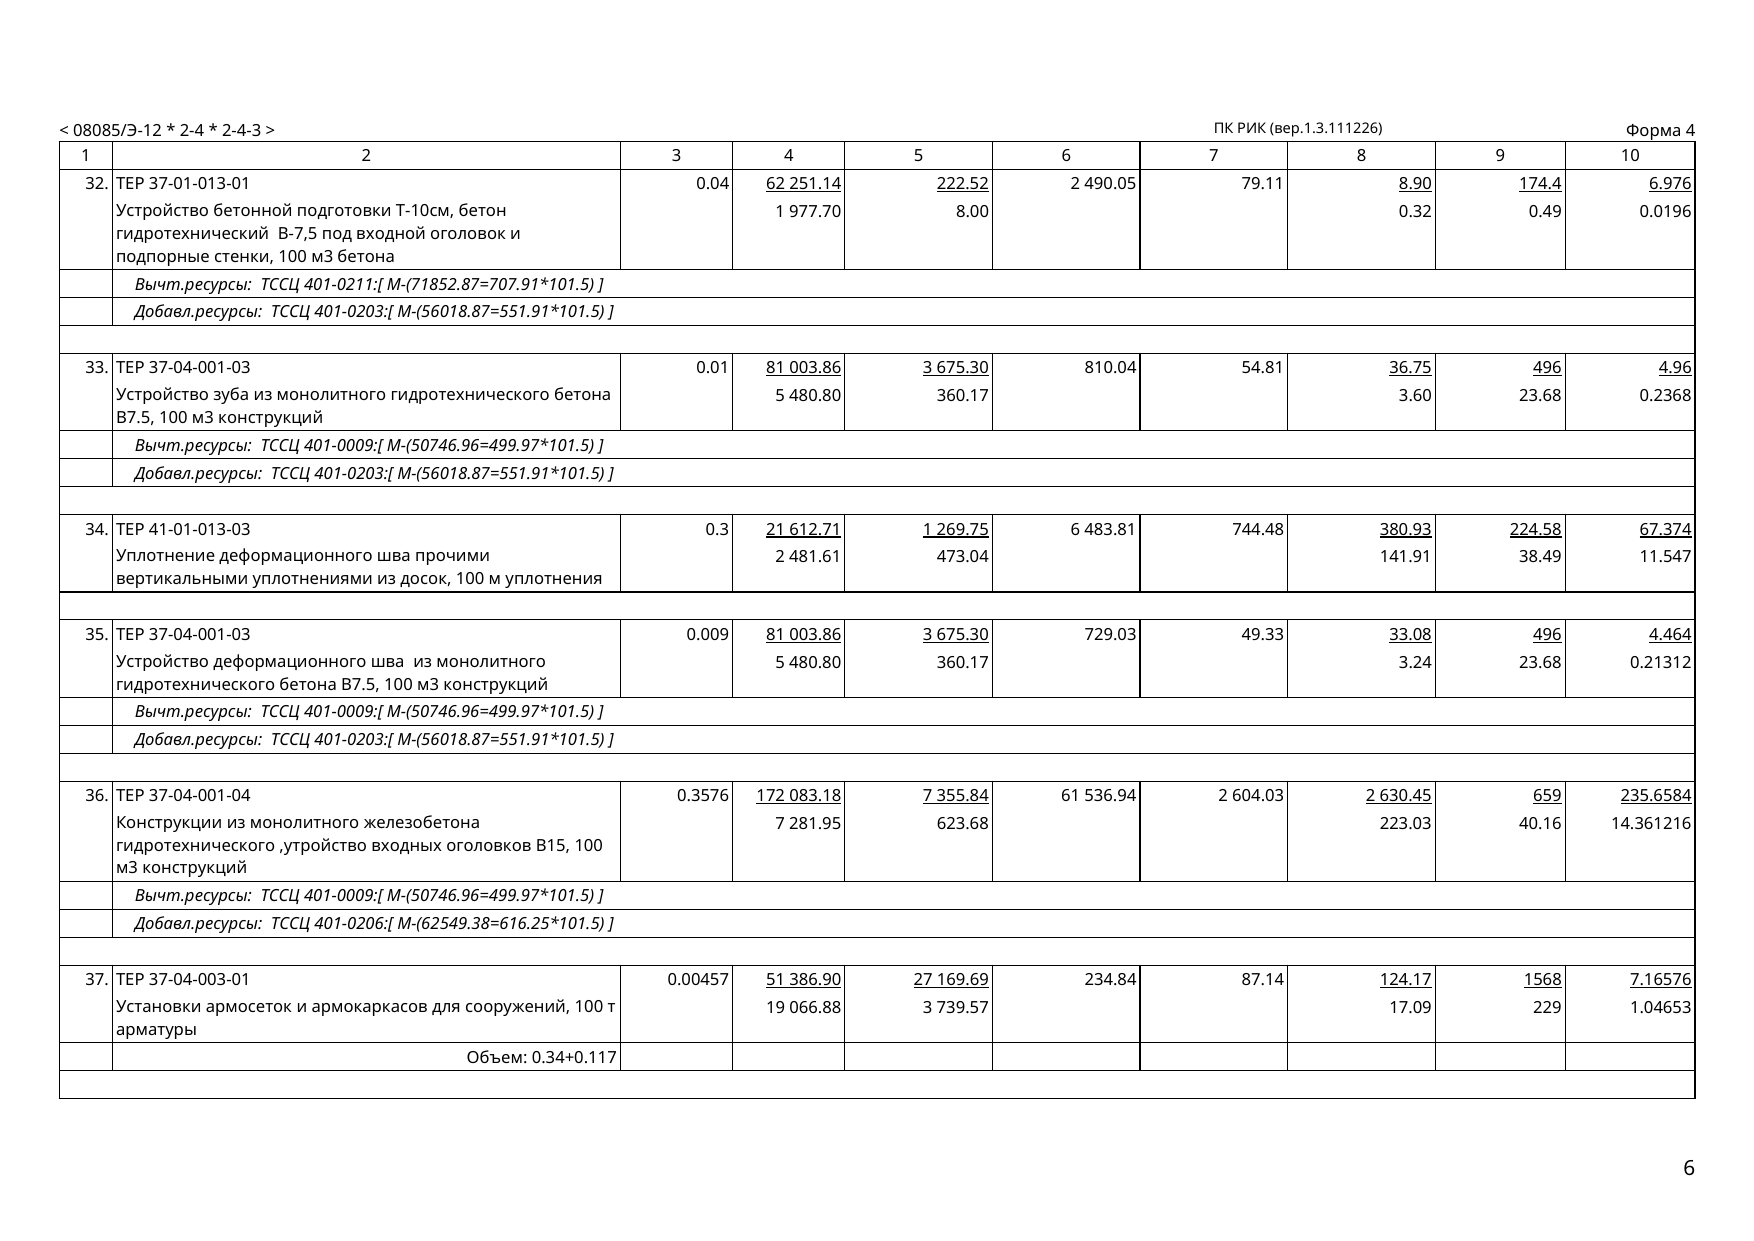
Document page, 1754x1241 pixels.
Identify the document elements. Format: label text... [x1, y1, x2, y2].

table_cell [60, 754, 1694, 781]
table_cell 32. [60, 170, 112, 269]
table_cell [845, 1043, 992, 1070]
table_cell 3.24 [1288, 647, 1435, 697]
table_cell Вычт.ресурсы: ТССЦ 401-0009:[ М-(50746.96=499.97*101.5) ] [113, 431, 1694, 458]
table_cell 223.03 [1288, 809, 1435, 881]
table_cell 38.49 [1436, 542, 1565, 591]
table_cell 19 066.88 [733, 993, 844, 1042]
table_cell [1288, 1043, 1435, 1070]
table_cell 2 490.05 [993, 170, 1139, 269]
table_cell 36.75 [1288, 354, 1435, 381]
table_cell 5 480.80 [733, 647, 844, 697]
table_cell [60, 698, 112, 725]
table_cell 7.16576 [1566, 966, 1694, 992]
table_cell 0.009 [621, 620, 732, 697]
table_cell 473.04 [845, 542, 992, 591]
table_cell 33. [60, 354, 112, 430]
table_cell 7 281.95 [733, 809, 844, 881]
table_cell 0.3576 [621, 782, 732, 881]
table_cell 0.04 [621, 170, 732, 269]
table_cell 62 251.14 [733, 170, 844, 197]
table_cell 54.81 [1141, 354, 1287, 430]
table_cell [60, 298, 112, 325]
table_cell 0.49 [1436, 197, 1565, 269]
table_cell [1566, 1043, 1694, 1070]
table_cell [733, 1043, 844, 1070]
table_cell 4.464 [1566, 620, 1694, 647]
table_cell 3.60 [1288, 381, 1435, 430]
table_cell [60, 1071, 1694, 1098]
table_cell 729.03 [993, 620, 1139, 697]
table_cell 1 977.70 [733, 197, 844, 269]
table_cell 0.01 [621, 354, 732, 430]
table_cell ТЕР 37-04-001-04 Конструкции из монолитного железобетона гидротехнического ,утройство входных оголовков В15, 100 м3 конструкций [113, 782, 620, 881]
table_cell [60, 910, 112, 937]
table_header 5 [845, 142, 992, 169]
table_cell 27 169.69 [845, 966, 992, 992]
table_cell 229 [1436, 993, 1565, 1042]
table_cell 0.21312 [1566, 647, 1694, 697]
table_cell 810.04 [993, 354, 1139, 430]
table_cell Вычт.ресурсы: ТССЦ 401-0211:[ М-(71852.87=707.91*101.5) ] [113, 270, 1694, 297]
table_cell 0.2368 [1566, 381, 1694, 430]
table_cell 8.00 [845, 197, 992, 269]
table_cell 79.11 [1141, 170, 1287, 269]
table_header 10 [1566, 142, 1694, 169]
table_cell ТЕР 37-04-001-03 Устройство зуба из монолитного гидротехнического бетона В7.5, 100 м3 конструкций [113, 354, 620, 430]
table_cell Добавл.ресурсы: ТССЦ 401-0203:[ М-(56018.87=551.91*101.5) ] [113, 298, 1694, 325]
table_cell 172 083.18 [733, 782, 844, 808]
table_cell 174.4 [1436, 170, 1565, 197]
table_cell 222.52 [845, 170, 992, 197]
table_cell 23.68 [1436, 647, 1565, 697]
table_cell 659 [1436, 782, 1565, 808]
table_cell [60, 270, 112, 297]
table_cell 496 [1436, 354, 1565, 381]
table_cell 49.33 [1141, 620, 1287, 697]
table_cell 234.84 [993, 966, 1139, 1042]
table_cell 1568 [1436, 966, 1565, 992]
table_cell 744.48 [1141, 515, 1287, 591]
table_header 9 [1436, 142, 1565, 169]
table_cell 124.17 [1288, 966, 1435, 992]
table_cell 33.08 [1288, 620, 1435, 647]
table_cell Вычт.ресурсы: ТССЦ 401-0009:[ М-(50746.96=499.97*101.5) ] [113, 698, 1694, 725]
table_cell 0.3 [621, 515, 732, 591]
table_cell 61 536.94 [993, 782, 1139, 881]
table_cell 35. [60, 620, 112, 697]
table_cell 21 612.71 [733, 515, 844, 542]
table_cell 37. [60, 966, 112, 1042]
table_cell ТЕР 37-01-013-01 Устройство бетонной подготовки Т-10см, бетон гидротехнический В-7,5 под входной оголовок и подпорные стенки, 100 м3 бетона [113, 170, 620, 269]
table_cell [993, 1043, 1139, 1070]
table_header 6 [993, 142, 1139, 169]
table_cell Добавл.ресурсы: ТССЦ 401-0203:[ М-(56018.87=551.91*101.5) ] [113, 459, 1694, 486]
table_cell 23.68 [1436, 381, 1565, 430]
table_cell 67.374 [1566, 515, 1694, 542]
table_header 7 [1141, 142, 1287, 169]
table_cell 3 739.57 [845, 993, 992, 1042]
table_cell Добавл.ресурсы: ТССЦ 401-0203:[ М-(56018.87=551.91*101.5) ] [113, 726, 1694, 753]
table_cell 2 481.61 [733, 542, 844, 591]
table_header 4 [733, 142, 844, 169]
table_header 1 [60, 142, 112, 169]
table_cell 11.547 [1566, 542, 1694, 591]
table_cell Добавл.ресурсы: ТССЦ 401-0206:[ М-(62549.38=616.25*101.5) ] [113, 910, 1694, 937]
table_cell 81 003.86 [733, 354, 844, 381]
table_cell [621, 1043, 732, 1070]
table_cell 87.14 [1141, 966, 1287, 1042]
table_cell 51 386.90 [733, 966, 844, 992]
table_cell 0.00457 [621, 966, 732, 1042]
table_cell 17.09 [1288, 993, 1435, 1042]
table_cell Вычт.ресурсы: ТССЦ 401-0009:[ М-(50746.96=499.97*101.5) ] [113, 882, 1694, 909]
table_cell ТЕР 37-04-003-01 Установки армосеток и армокаркасов для сооружений, 100 т арматуры [113, 966, 620, 1042]
table_cell 2 630.45 [1288, 782, 1435, 808]
table_cell [1141, 1043, 1287, 1070]
table_cell 36. [60, 782, 112, 881]
table_cell 623.68 [845, 809, 992, 881]
table_cell ТЕР 37-04-001-03 Устройство деформационного шва из монолитного гидротехнического бетона В7.5, 100 м3 конструкций [113, 620, 620, 697]
table_cell [60, 431, 112, 458]
table_cell 360.17 [845, 381, 992, 430]
table_cell 40.16 [1436, 809, 1565, 881]
table_cell 2 604.03 [1141, 782, 1287, 881]
table_cell [60, 487, 1694, 514]
table_cell Объем: 0.34+0.117 [113, 1043, 620, 1070]
table_cell 0.0196 [1566, 197, 1694, 269]
table_cell ТЕР 41-01-013-03 Уплотнение деформационного шва прочими вертикальными уплотнениями из досок, 100 м уплотнения [113, 515, 620, 591]
table_cell [60, 459, 112, 486]
table_cell 380.93 [1288, 515, 1435, 542]
table_cell 3 675.30 [845, 354, 992, 381]
table_cell 4.96 [1566, 354, 1694, 381]
table_cell 7 355.84 [845, 782, 992, 808]
table_header 2 [113, 142, 620, 169]
table_cell [60, 1043, 112, 1070]
table_cell [60, 726, 112, 753]
table_cell [60, 593, 1694, 619]
table_cell 235.6584 [1566, 782, 1694, 808]
table_cell 496 [1436, 620, 1565, 647]
table_cell 5 480.80 [733, 381, 844, 430]
table_cell [60, 882, 112, 909]
table_cell 8.90 [1288, 170, 1435, 197]
table_cell 14.361216 [1566, 809, 1694, 881]
table_cell 81 003.86 [733, 620, 844, 647]
table_cell [60, 326, 1694, 353]
table_cell 141.91 [1288, 542, 1435, 591]
table_header 8 [1288, 142, 1435, 169]
table_cell 3 675.30 [845, 620, 992, 647]
table_cell 34. [60, 515, 112, 591]
table_cell 0.32 [1288, 197, 1435, 269]
table_cell 224.58 [1436, 515, 1565, 542]
table_cell 1.04653 [1566, 993, 1694, 1042]
table_cell [60, 938, 1694, 964]
table_cell 6.976 [1566, 170, 1694, 197]
table_cell [1436, 1043, 1565, 1070]
table_cell 6 483.81 [993, 515, 1139, 591]
table_cell 1 269.75 [845, 515, 992, 542]
table_header 3 [621, 142, 732, 169]
table_cell 360.17 [845, 647, 992, 697]
